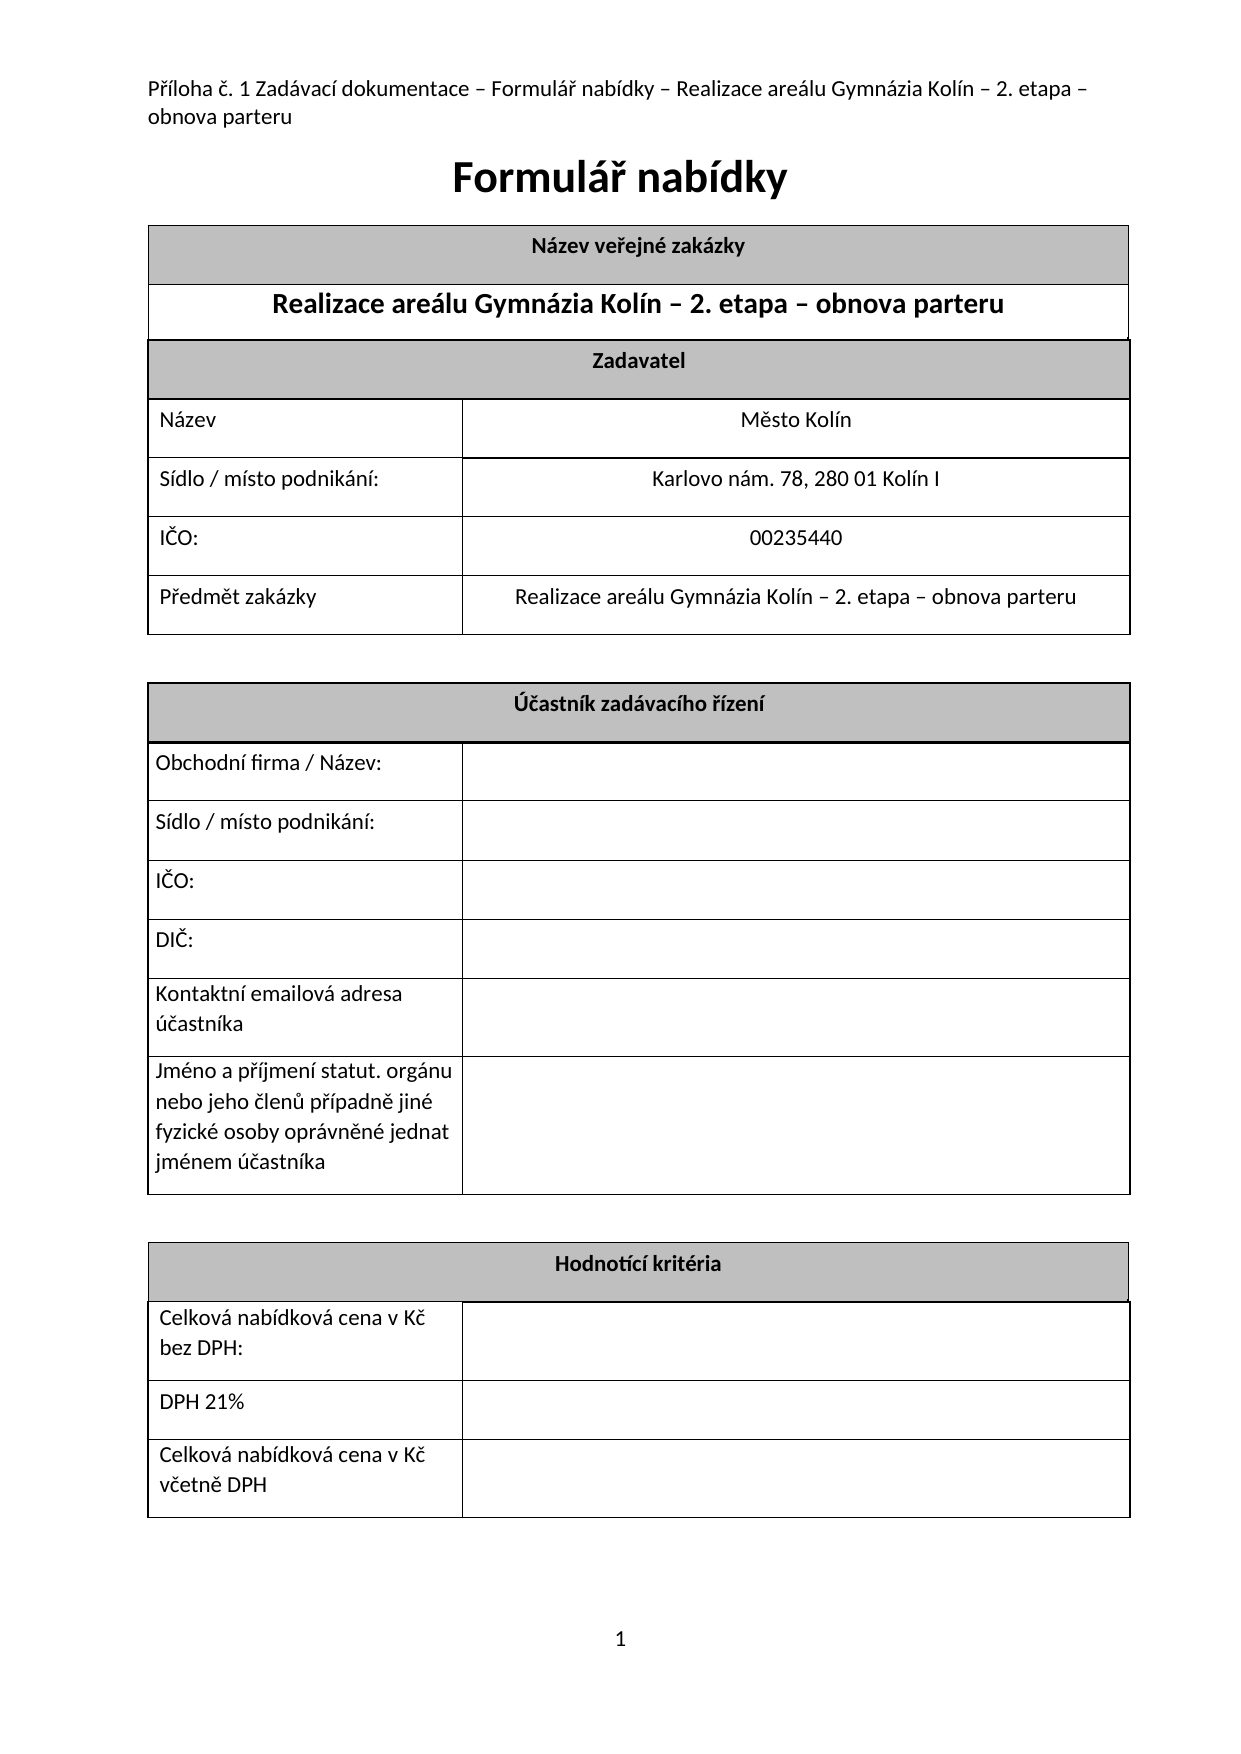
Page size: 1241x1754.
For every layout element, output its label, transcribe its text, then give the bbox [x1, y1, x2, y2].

table_cell Město Kolín [463, 400, 1129, 457]
table_cell [463, 744, 1129, 800]
table_cell IČO: [149, 517, 462, 575]
table_cell Zadavatel [149, 341, 1129, 398]
table_cell [463, 861, 1129, 918]
table_cell [463, 1057, 1129, 1194]
table_cell [463, 1440, 1129, 1517]
table_cell [463, 1303, 1129, 1380]
table_cell Předmět zakázky [149, 576, 462, 634]
table_header Hodnotící kritéria [149, 1243, 1128, 1301]
table_cell Celková nabídková cena v Kč bez DPH: [149, 1302, 462, 1380]
table_cell [463, 1381, 1129, 1439]
table_cell DIČ: [149, 920, 462, 978]
table_cell 00235440 [463, 517, 1129, 575]
table_cell [463, 979, 1129, 1056]
table_cell Název [149, 400, 462, 457]
table_cell Obchodní firma / Název: [149, 744, 462, 800]
table_cell [463, 920, 1129, 978]
table_cell Sídlo / místo podnikání: [149, 801, 462, 859]
table_header Účastník zadávacího řízení [149, 684, 1129, 741]
table_cell Jméno a příjmení statut. orgánu nebo jeho členů případně jiné fyzické osoby oprávněné jednat jménem účastníka [149, 1057, 462, 1194]
table_cell Realizace areálu Gymnázia Kolín – 2. etapa – obnova parteru [149, 285, 1128, 339]
text Formulář nabídky [148, 148, 1093, 203]
table_cell Realizace areálu Gymnázia Kolín – 2. etapa – obnova parteru [463, 576, 1129, 634]
table_cell IČO: [149, 861, 462, 918]
table_cell Sídlo / místo podnikání: [149, 458, 462, 516]
table_cell Celková nabídková cena v Kč včetně DPH [149, 1440, 462, 1517]
table_cell Kontaktní emailová adresa účastníka [149, 979, 462, 1056]
table_header Název veřejné zakázky [149, 226, 1128, 284]
table_cell [463, 801, 1129, 859]
table_cell DPH 21% [149, 1381, 462, 1439]
table_cell Karlovo nám. 78, 280 01 Kolín I [463, 459, 1129, 516]
